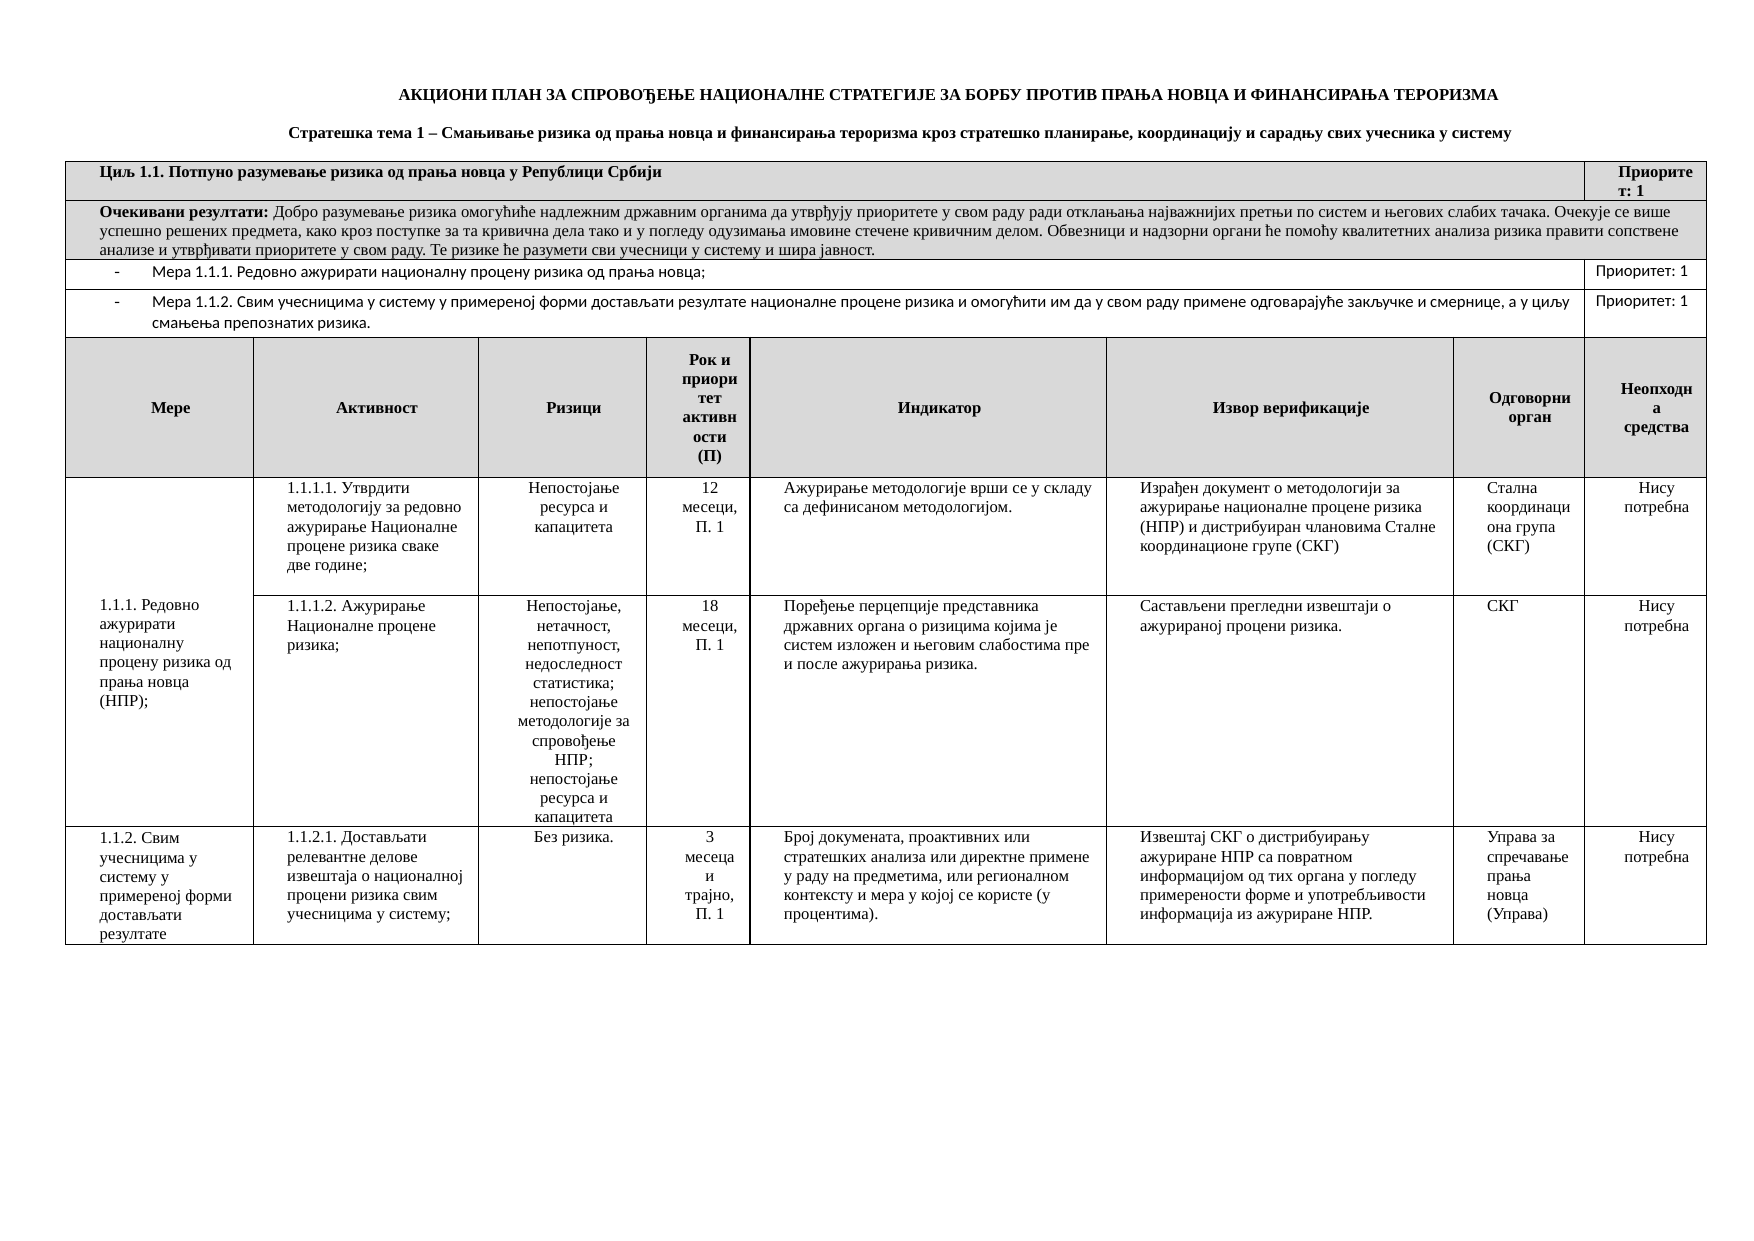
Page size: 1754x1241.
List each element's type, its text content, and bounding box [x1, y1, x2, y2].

table_cell Израђен документ о методологији за ажурирање националне процене ризика (НПР) и дистрибуиран члановима Сталне координационе групе (СКГ) [1107, 478, 1453, 595]
table_header Циљ 1.1. Потпуно разумевање ризика од прања новца у Републици Србији [66, 162, 1584, 200]
table_cell Активност [254, 338, 478, 477]
table_cell Ризици [479, 338, 646, 477]
table_cell Управа за спречавање прања новца (Управа) [1454, 827, 1584, 944]
table_cell Стална координациона група (СКГ) [1454, 478, 1584, 595]
table_cell Извештај СКГ о дистрибуирању ажуриране НПР са повратном информацијом од тих органа у погледу примерености форме и употребљивости информација из ажуриране НПР. [1107, 827, 1453, 944]
table_cell 1.1.2.1. Достављати релевантне делове извештаја о националној процени ризика свим учесницима у систему; [254, 827, 478, 944]
table_cell Нису потребна [1585, 478, 1706, 595]
table_cell Непостојање ресурса и капацитета [479, 478, 646, 595]
table_cell Ажурирање методологије врши се у складу са дефинисаном методологијом. [751, 478, 1106, 595]
table_cell Извор верификације [1107, 338, 1453, 477]
table_cell Неопходна средства [1585, 338, 1706, 477]
table_cell Мера 1.1.2. Свим учесницима у систему у примереној форми достављати резултате националне процене ризика и омогућити им да у свом раду примене одговарајуће закључке и смернице, а у циљу смањења препознатих ризика. [66, 290, 1584, 337]
table_cell 1.1.1. Редовно ажурирати националну процену ризика од прања новца (НПР); [66, 478, 253, 826]
table_cell Непостојање, нетачност, непотпуност, недоследност статистика; непостојање методологије за спровођење НПР; непостојање ресурса и капацитета [479, 596, 646, 826]
text АКЦИОНИ ПЛАН ЗА СПРОВОЂЕЊЕ НАЦИОНАЛНЕ СТРАТЕГИЈЕ ЗА БОРБУ ПРОТИВ ПРАЊА НОВЦА И ФИНАНСИРАЊА ТЕРОРИЗМА [172, 84, 1725, 103]
table_cell 3 месеца и трајно, П. 1 [647, 827, 749, 944]
table_cell Нису потребна [1585, 827, 1706, 944]
table_cell Број докумената, проактивних или стратешких анализа или директне примене у раду на предметима, или регионалном контексту и мера у којој се користе (у процентима). [751, 827, 1106, 944]
table_cell 1.1.1.2. Ажурирање Националне процене ризика; [254, 596, 478, 826]
table_cell Рок и приоритет активности (П) [647, 338, 749, 477]
table_cell Приоритет: 1 [1585, 290, 1706, 337]
table_cell Без ризика. [479, 827, 646, 944]
table_cell Индикатор [751, 338, 1106, 477]
table_cell Поређење перцепције представника државних органа о ризицима којима је систем изложен и његовим слабостима пре и после ажурирања ризика. [751, 596, 1106, 826]
table_cell 1.1.1.1. Утврдити методологију за редовно ажурирање Националне процене ризика сваке две године; [254, 478, 478, 595]
table_cell Мере [66, 338, 253, 477]
table_cell Нису потребна [1585, 596, 1706, 826]
table_cell Одговорни орган [1454, 338, 1584, 477]
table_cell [66, 827, 253, 944]
table_cell 18 месеци, П. 1 [647, 596, 749, 826]
text Стратешка тема 1 – Смањивање ризика од прања новца и финансирања тероризма кроз стратешко планирање, координацију и сарадњу свих учесника у систему [75, 123, 1725, 142]
table_cell Приоритет: 1 [1585, 260, 1706, 289]
table_cell 12 месеци, П. 1 [647, 478, 749, 595]
table_cell СКГ [1454, 596, 1584, 826]
table_cell Очекивани резултати: Добро разумевање ризика омогућиће надлежним државним органима да утврђују приоритете у свом раду ради отклањања најважнијих претњи по систем и његових слабих тачака. Очекује се више успешно решених предмета, како кроз поступке за та кривична дела тако и у погледу одузимања имовине стечене кривичним делом. Обвезници и надзорни органи ће помоћу квалитетних анализа ризика правити сопствене анализе и утврђивати приоритете у свом раду. Те ризике ће разумети сви учесници у систему и шира јавност. [66, 201, 1706, 259]
table_cell Мера 1.1.1. Редовно ажурирати националну процену ризика од прања новца; [66, 260, 1584, 289]
table_header Приоритет: 1 [1585, 162, 1706, 200]
table_cell Састављени прегледни извештаји о ажурираној процени ризика. [1107, 596, 1453, 826]
